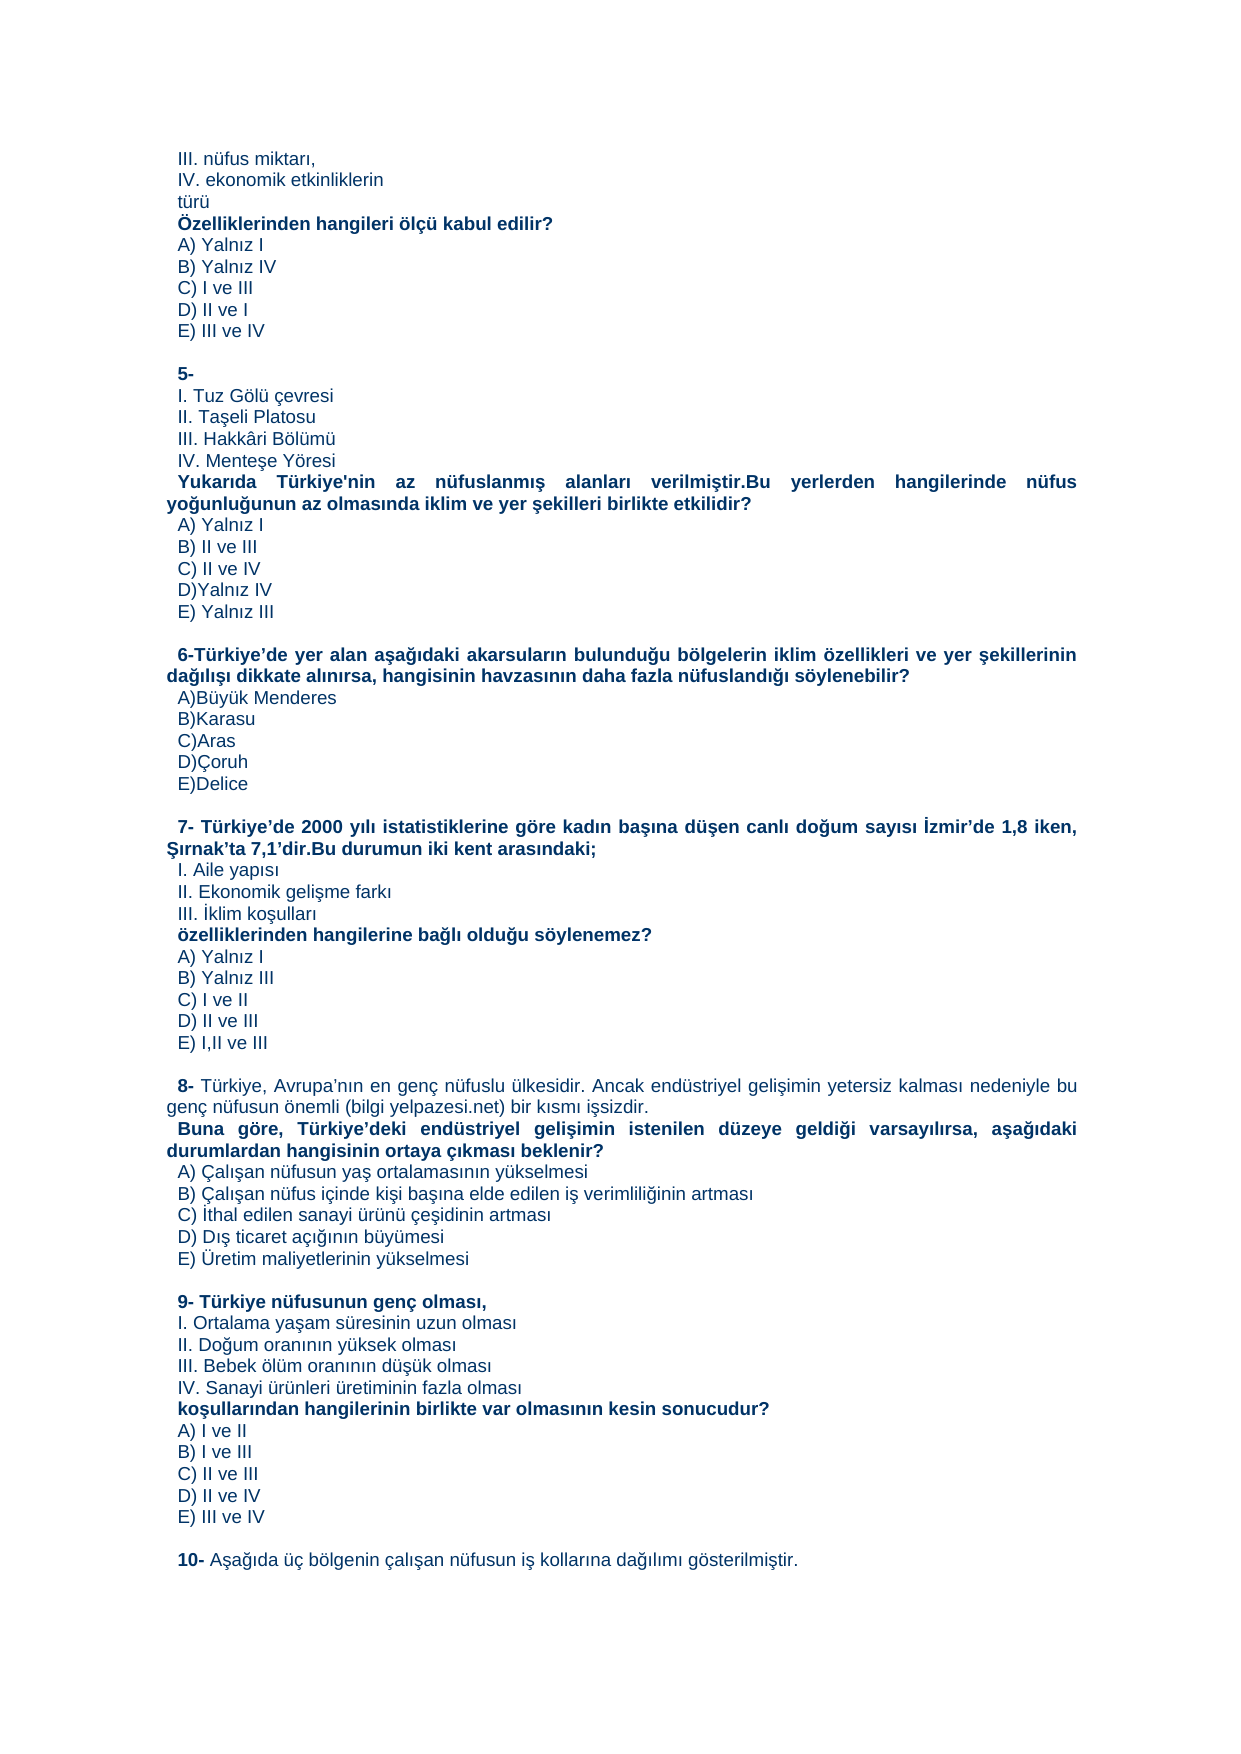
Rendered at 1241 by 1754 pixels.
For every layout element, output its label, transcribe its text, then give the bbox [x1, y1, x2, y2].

text 9- Türkiye nüfusunun genç olması, [166, 1290, 1078, 1312]
text Buna göre, Türkiye’deki endüstriyel gelişimin istenilen düzeye geldiği varsayılırsa, aşağıdaki durumlardan hangisinin ortaya çıkması beklenir? [166, 1118, 1078, 1161]
text C)Aras [166, 730, 1078, 751]
text A)Büyük Menderes [166, 687, 1078, 708]
text IV. Menteşe Yöresi [166, 449, 1078, 471]
text 10- Aşağıda üç bölgenin çalışan nüfusun iş kollarına dağılımı gösterilmiştir. [166, 1549, 1078, 1571]
text 7- Türkiye’de 2000 yılı istatistiklerine göre kadın başına düşen canlı doğum sayısı İzmir’de 1,8 iken, Şırnak’ta 7,1’dir.Bu durumun iki kent arasındaki; [166, 816, 1078, 859]
text III. nüfus miktarı, [166, 148, 1078, 169]
text 5- [166, 363, 1078, 385]
text II. Doğum oranının yüksek olması [166, 1333, 1078, 1355]
text IV. ekonomik etkinliklerin [166, 169, 1078, 191]
text D) Dış ticaret açığının büyümesi [166, 1226, 1078, 1247]
text Özelliklerinden hangileri ölçü kabul edilir? [166, 212, 1078, 234]
text C) II ve III [166, 1463, 1078, 1484]
text C) İthal edilen sanayi ürünü çeşidinin artması [166, 1204, 1078, 1226]
text 8- Türkiye, Avrupa’nın en genç nüfuslu ülkesidir. Ancak endüstriyel gelişimin yetersiz kalması nedeniyle bu genç nüfusun önemli (bilgi yelpazesi.net) bir kısmı işsizdir. [166, 1075, 1078, 1118]
text E)Delice [166, 773, 1078, 794]
text C) I ve II [166, 988, 1078, 1010]
text III. İklim koşulları [166, 902, 1078, 924]
text D)Çoruh [166, 751, 1078, 773]
text koşullarından hangilerinin birlikte var olmasının kesin sonucudur? [166, 1398, 1078, 1420]
text 6-Türkiye’de yer alan aşağıdaki akarsuların bulunduğu bölgelerin iklim özellikleri ve yer şekillerinin dağılışı dikkate alınırsa, hangisinin havzasının daha fazla nüfuslandığı söylenebilir? [166, 643, 1078, 687]
text D) II ve IV [166, 1484, 1078, 1506]
text E) III ve IV [166, 320, 1078, 342]
text B) Çalışan nüfus içinde kişi başına elde edilen iş verimliliğinin artması [166, 1183, 1078, 1204]
text E) Üretim maliyetlerinin yükselmesi [166, 1247, 1078, 1269]
text II. Ekonomik gelişme farkı [166, 881, 1078, 902]
text D) II ve I [166, 298, 1078, 320]
text E) I,II ve III [166, 1032, 1078, 1053]
text A) Yalnız I [166, 514, 1078, 536]
text E) III ve IV [166, 1506, 1078, 1528]
text A) Çalışan nüfusun yaş ortalamasının yükselmesi [166, 1161, 1078, 1183]
text III. Bebek ölüm oranının düşük olması [166, 1355, 1078, 1377]
text I. Aile yapısı [166, 859, 1078, 881]
text II. Taşeli Platosu [166, 406, 1078, 428]
text I. Ortalama yaşam süresinin uzun olması [166, 1312, 1078, 1333]
text E) Yalnız III [166, 600, 1078, 622]
text B) Yalnız III [166, 967, 1078, 988]
text B) Yalnız IV [166, 255, 1078, 277]
text I. Tuz Gölü çevresi [166, 385, 1078, 406]
text B) II ve III [166, 536, 1078, 557]
text III. Hakkâri Bölümü [166, 428, 1078, 449]
text C) II ve IV [166, 557, 1078, 579]
text A) Yalnız I [166, 234, 1078, 255]
text B) I ve III [166, 1441, 1078, 1463]
text D) II ve III [166, 1010, 1078, 1032]
text D)Yalnız IV [166, 579, 1078, 600]
text IV. Sanayi ürünleri üretiminin fazla olması [166, 1377, 1078, 1398]
text A) Yalnız I [166, 945, 1078, 967]
text türü [166, 191, 1078, 212]
text özelliklerinden hangilerine bağlı olduğu söylenemez? [166, 924, 1078, 945]
text B)Karasu [166, 708, 1078, 730]
text C) I ve III [166, 277, 1078, 298]
text Yukarıda Türkiye'nin az nüfuslanmış alanları verilmiştir.Bu yerlerden hangilerinde nüfus yoğunluğunun az olmasında iklim ve yer şekilleri birlikte etkilidir? [166, 471, 1078, 514]
text A) I ve II [166, 1420, 1078, 1441]
